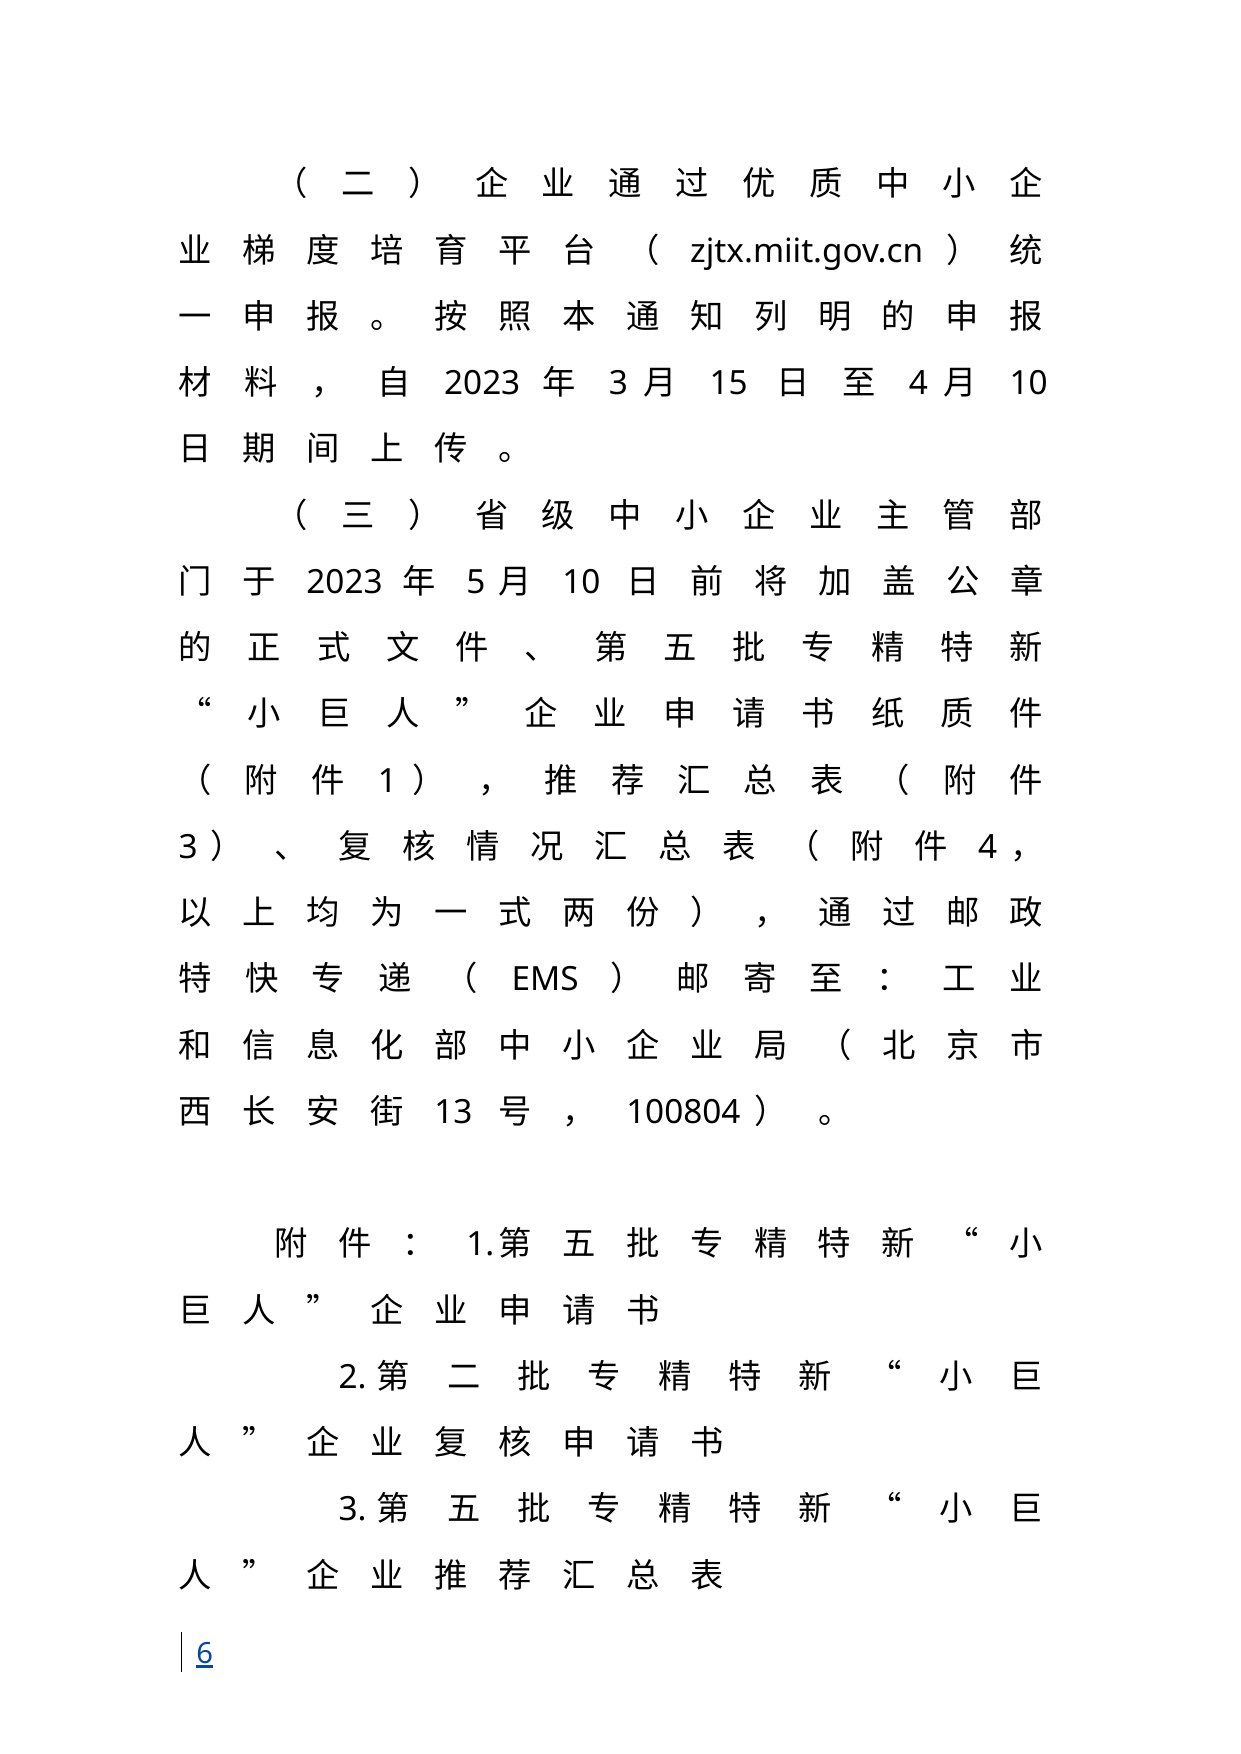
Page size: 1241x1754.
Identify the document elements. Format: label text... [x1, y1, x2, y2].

text （二）企业通过优质中小企业梯度培育平台（zjtx.miit.gov.cn）统一申报。按照本通知列明的申报材料，自2023年3月15日至4月10日期间上传。 [180, 214, 1072, 546]
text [180, 1539, 1072, 1606]
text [180, 148, 1072, 214]
text 附件：1.第五批专精特新“小巨人”企业申请书 [180, 1274, 1072, 1407]
text 2.第二批专精特新“小巨人”企业复核申请书 [180, 1407, 1072, 1539]
text （三）省级中小企业主管部门于2023年5月10日前将加盖公章的正式文件、第五批专精特新“小巨人”企业申请书纸质件（附件1），推荐汇总表（附件3）、复核情况汇总表（附件4，以上均为一式两份），通过邮政特快专递（EMS）邮寄至：工业和信息化部中小企业局（北京市西长安街13号，100804）。 [180, 546, 1072, 1208]
